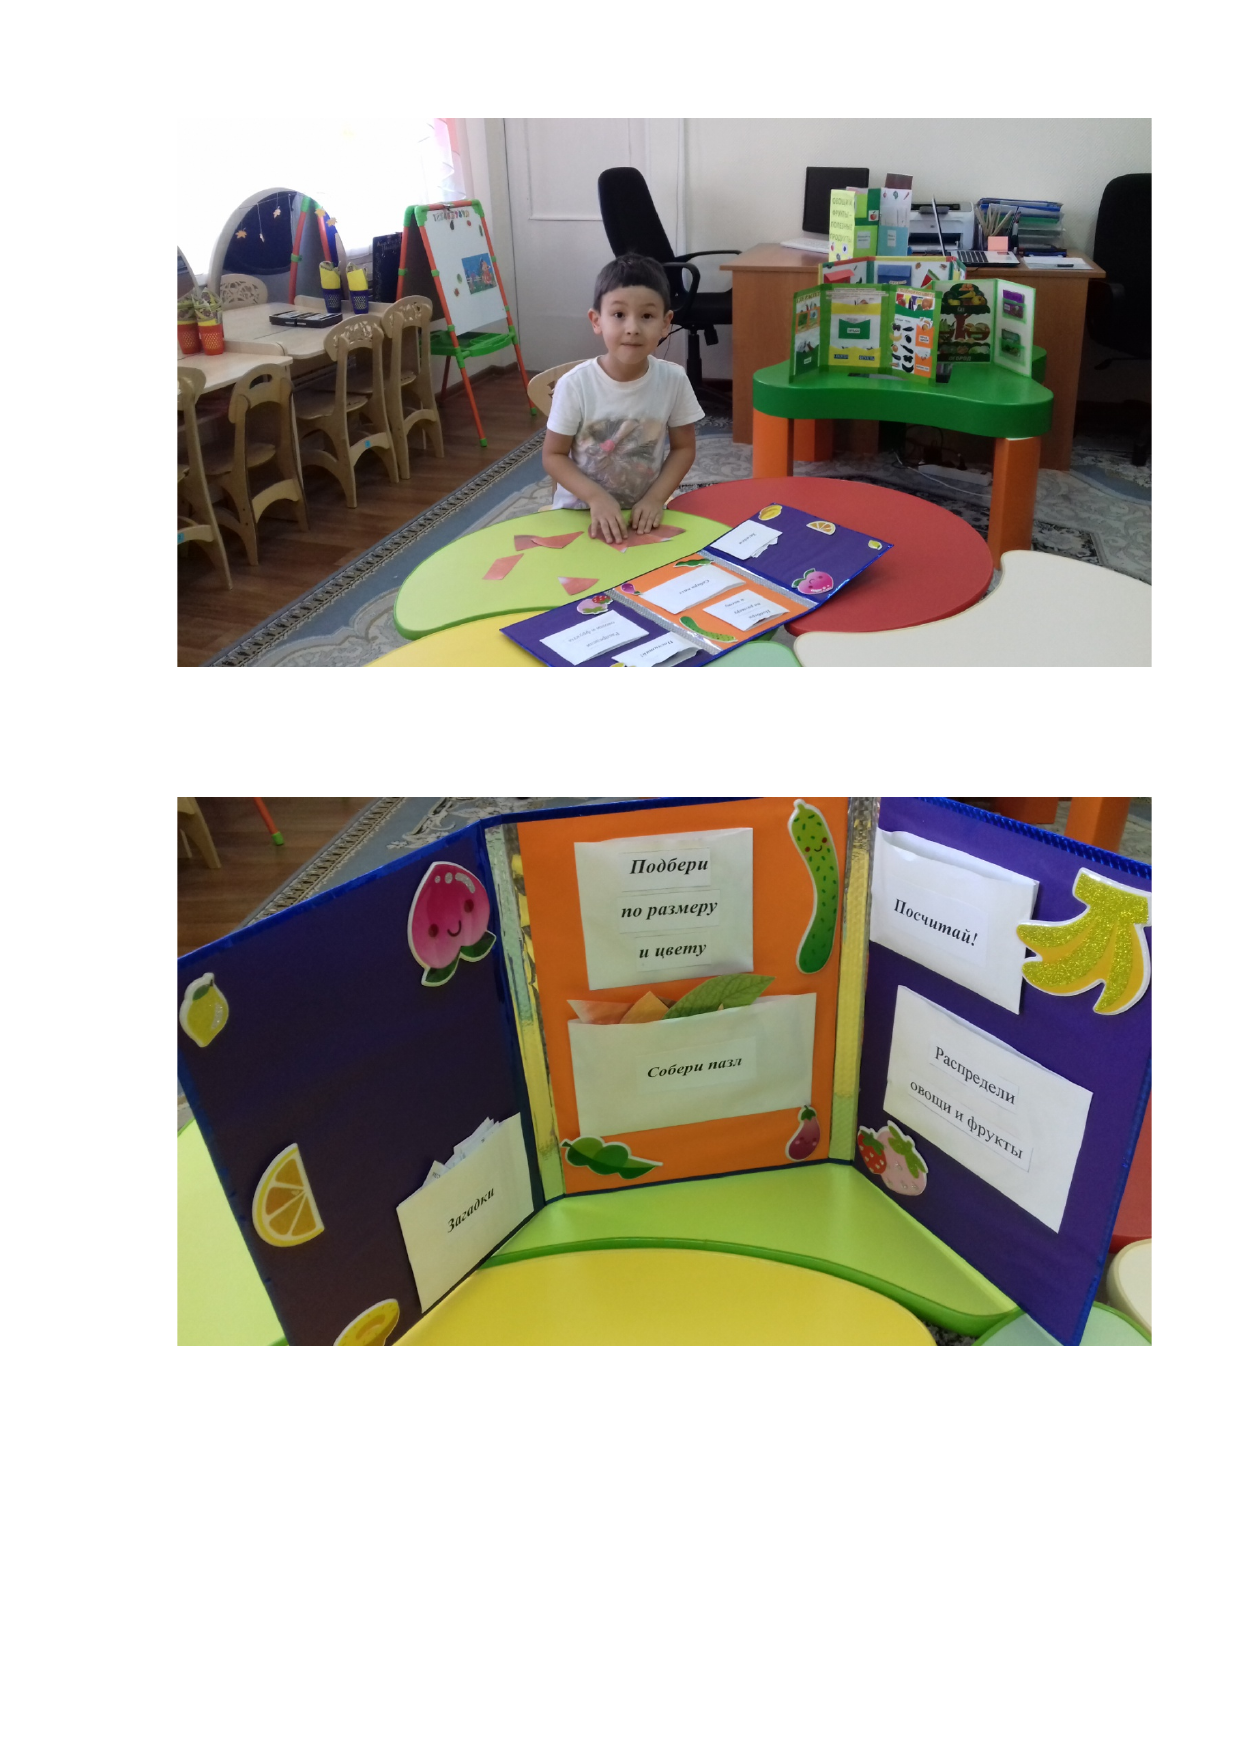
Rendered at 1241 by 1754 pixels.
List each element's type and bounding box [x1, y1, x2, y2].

picture [177, 797, 1152, 1346]
picture [177, 118, 1152, 667]
